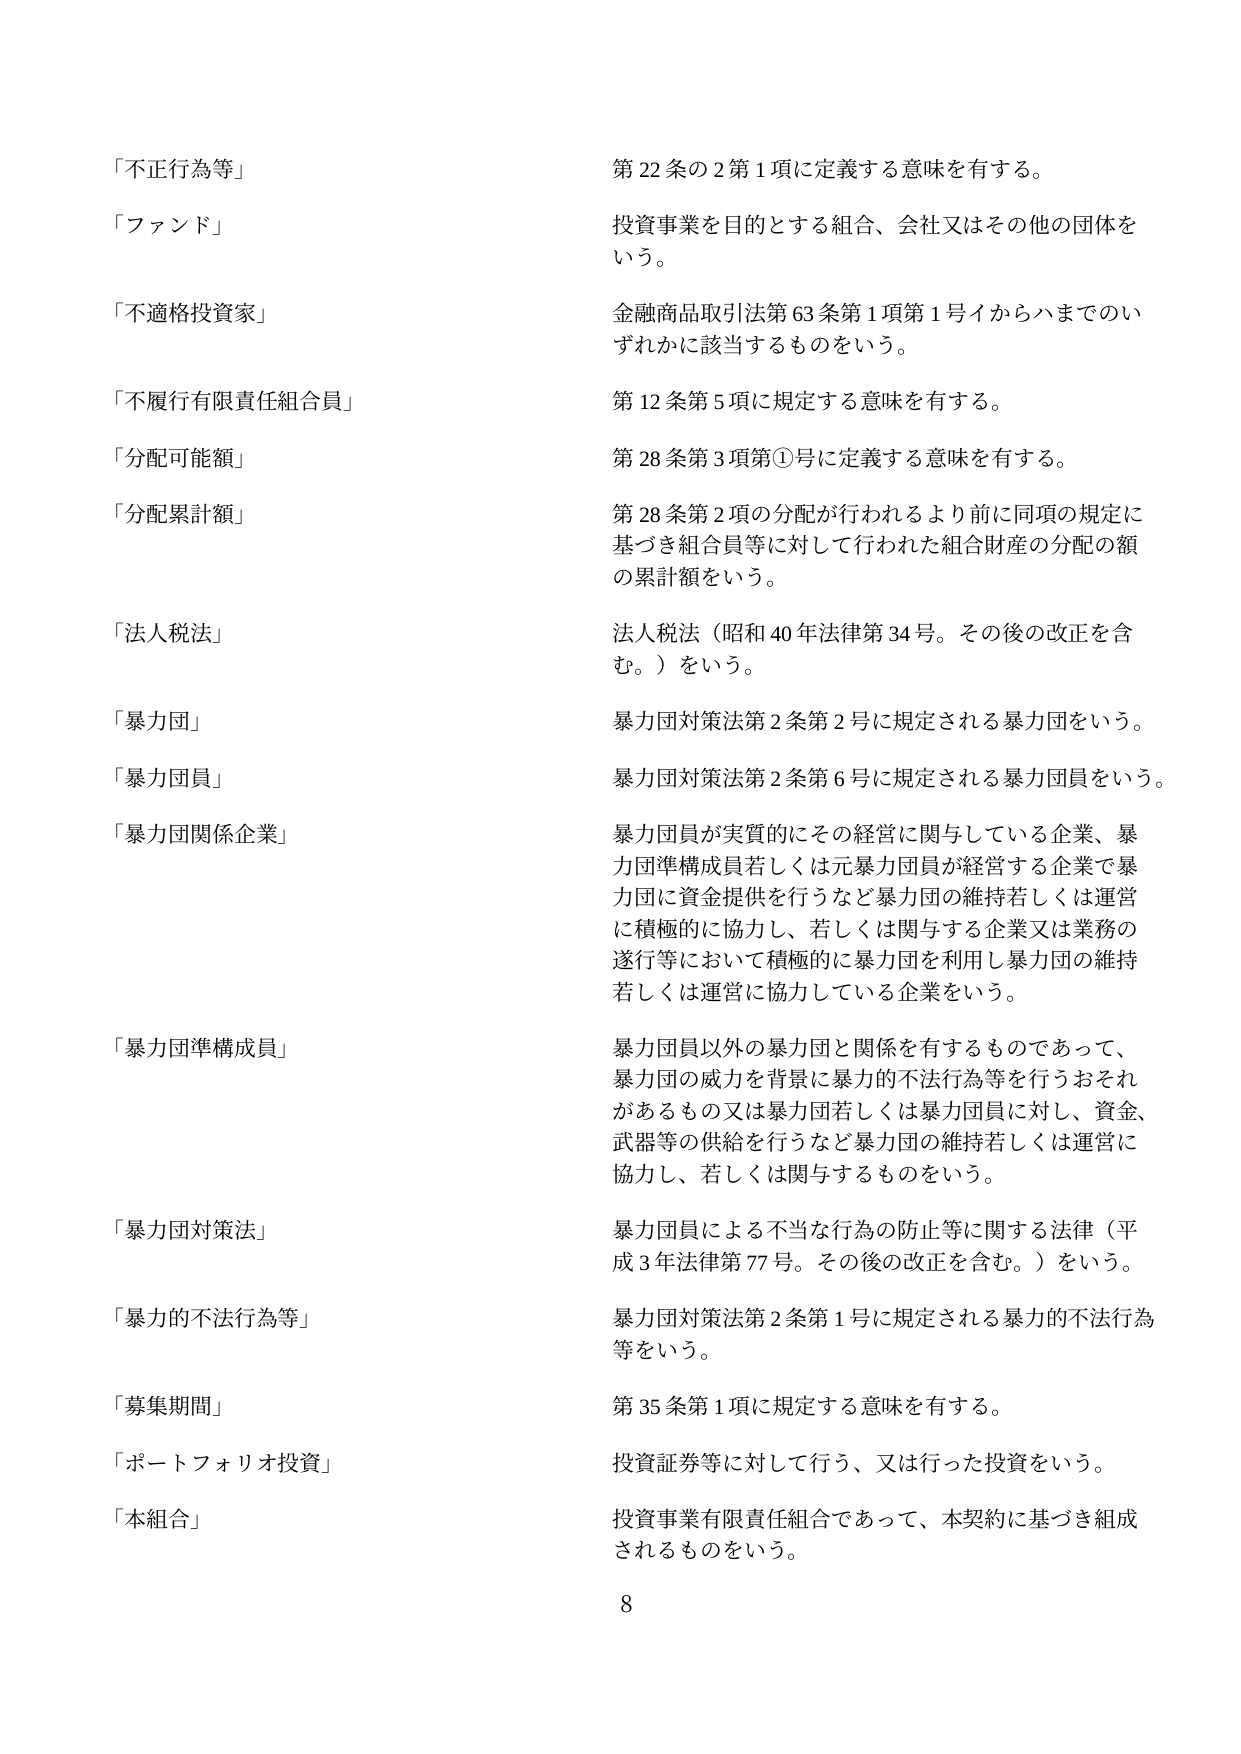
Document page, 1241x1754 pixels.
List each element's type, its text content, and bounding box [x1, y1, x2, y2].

text 「暴力的不法行為等」 暴力団対策法第2条第1号に規定される暴力的不法行為等をいう。 [103, 1301, 1157, 1364]
text 「不正行為等」 第22条の2第1項に定義する意味を有する。 [103, 152, 1157, 183]
text 「暴力団」 暴力団対策法第2条第2号に規定される暴力団をいう。 [103, 704, 1157, 736]
text 「募集期間」 第35条第1項に規定する意味を有する。 [103, 1389, 1157, 1421]
text 「本組合」 投資事業有限責任組合であって、本契約に基づき組成されるものをいう。 [103, 1502, 1157, 1565]
text 「暴力団対策法」 暴力団員による不当な行為の防止等に関する法律（平成3年法律第77号。その後の改正を含む。）をいう。 [103, 1213, 1157, 1276]
text 「暴力団関係企業」 暴力団員が実質的にその経営に関与している企業、暴力団準構成員若しくは元暴力団員が経営する企業で暴力団に資金提供を行うなど暴力団の維持若しくは運営に積極的に協力し、若しくは関与する企業又は業務の遂行等において積極的に暴力団を利用し暴力団の維持若しくは運営に協力している企業をいう。 [103, 817, 1157, 1006]
text 「不履行有限責任組合員」 第12条第5項に規定する意味を有する。 [103, 384, 1157, 416]
text 「暴力団準構成員」 暴力団員以外の暴力団と関係を有するものであって、暴力団の威力を背景に暴力的不法行為等を行うおそれがあるもの又は暴力団若しくは暴力団員に対し、資金、武器等の供給を行うなど暴力団の維持若しくは運営に協力し、若しくは関与するものをいう。 [103, 1031, 1157, 1188]
text 「分配可能額」 第28条第3項第①号に定義する意味を有する。 [103, 441, 1157, 472]
text 「暴力団員」 暴力団対策法第2条第6号に規定される暴力団員をいう。 [103, 761, 1157, 792]
text 「ポートフォリオ投資」 投資証券等に対して行う、又は行った投資をいう。 [103, 1446, 1157, 1477]
text 「法人税法」 法人税法（昭和40年法律第34号。その後の改正を含む。）をいう。 [103, 617, 1157, 679]
text 「ファンド」 投資事業を目的とする組合、会社又はその他の団体をいう。 [103, 208, 1157, 271]
text 「分配累計額」 第28条第2項の分配が行われるより前に同項の規定に基づき組合員等に対して行われた組合財産の分配の額の累計額をいう。 [103, 497, 1157, 592]
text 「不適格投資家」 金融商品取引法第63条第1項第1号イからハまでのいずれかに該当するものをいう。 [103, 296, 1157, 359]
